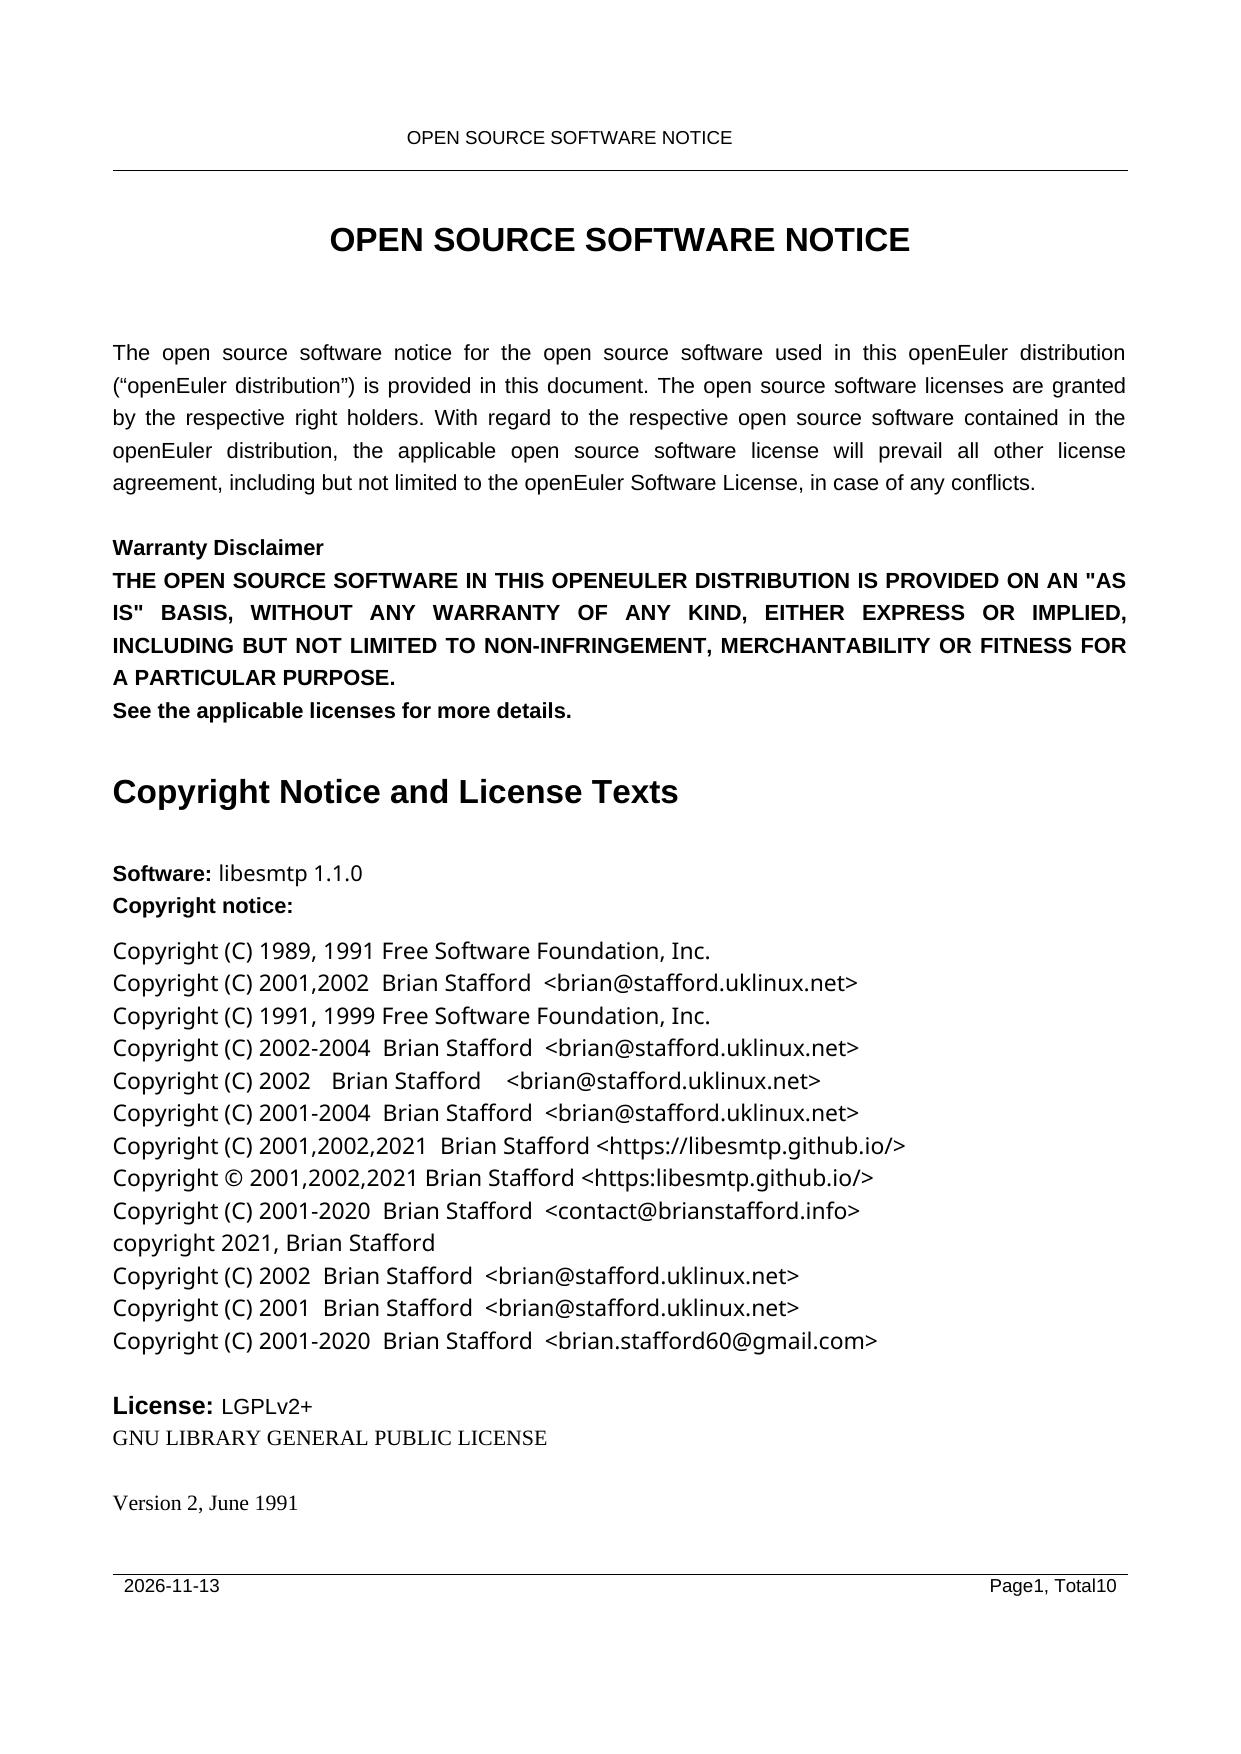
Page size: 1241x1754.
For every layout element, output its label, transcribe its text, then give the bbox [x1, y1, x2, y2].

title Software: libesmtp 1.1.0 [112, 856, 1128, 889]
text THE OPEN SOURCE SOFTWARE IN THIS OPENEULER DISTRIBUTION IS PROVIDED ON AN "AS IS" BASIS, WITHOUT ANY WARRANTY OF ANY KIND, EITHER EXPRESS OR IMPLIED, INCLUDING BUT NOT LIMITED TO NON-INFRINGEMENT, MERCHANTABILITY OR FITNESS FOR A PARTICULAR PURPOSE. See the applicable licenses for more details. [112, 564, 1128, 726]
text The open source software notice for the open source software used in this openEuler distribution (“openEuler distribution”) is provided in this document. The open source software licenses are granted by the respective right holders. With regard to the respective open source software contained in the openEuler distribution, the applicable open source software license will prevail all other license agreement, including but not limited to the openEuler Software License, in case of any conflicts. [112, 336, 1128, 499]
text Copyright Notice and License Texts [112, 759, 1128, 824]
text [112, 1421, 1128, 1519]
text Copyright notice: [112, 889, 1128, 921]
text License: LGPLv2+ [112, 1389, 1128, 1421]
text OPEN SOURCE SOFTWARE NOTICE [112, 206, 1128, 271]
text Copyright (C) 1989, 1991 Free Software Foundation, Inc. Copyright (C) 2001,2002 Brian Stafford <brian@stafford.uklinux.net> Copyright (C) 1991, 1999 Free Software Foundation, Inc. Copyright (C) 2002-2004 Brian Stafford <brian@stafford.uklinux.net> Copyright (C) 2002 Brian Stafford <brian@stafford.uklinux.net> Copyright (C) 2001-2004 Brian Stafford <brian@stafford.uklinux.net> Copyright (C) 2001,2002,2021 Brian Stafford <https://libesmtp.github.io/> Copyright © 2001,2002,2021 Brian Stafford <https:libesmtp.github.io/> Copyright (C) 2001-2020 Brian Stafford <contact@brianstafford.info> copyright 2021, Brian Stafford Copyright (C) 2002 Brian Stafford <brian@stafford.uklinux.net> Copyright (C) 2001 Brian Stafford <brian@stafford.uklinux.net> Copyright (C) 2001-2020 Brian Stafford <brian.stafford60@gmail.com> [112, 934, 1128, 1389]
text Warranty Disclaimer [112, 531, 1128, 564]
